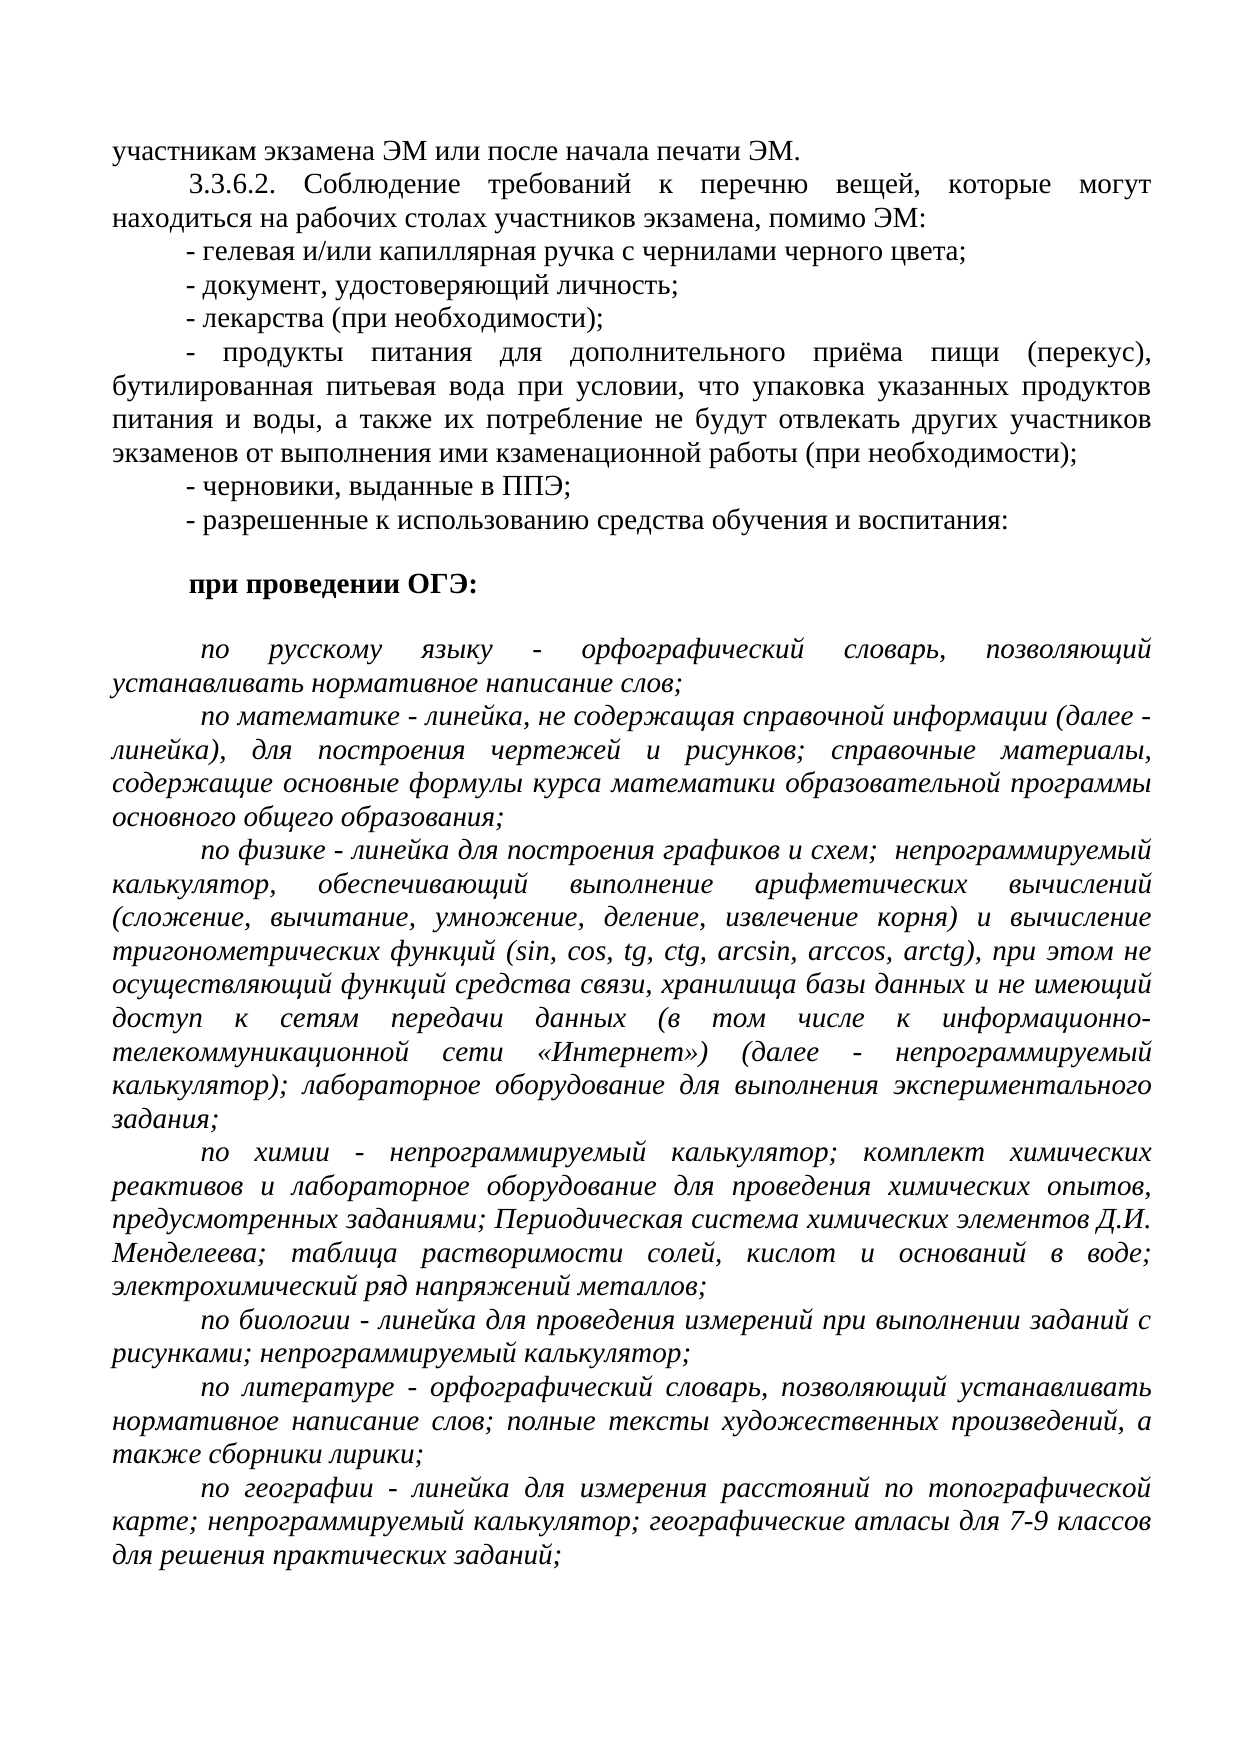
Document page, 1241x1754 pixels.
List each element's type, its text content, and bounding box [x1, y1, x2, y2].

text по биологии - линейка для проведения измерений при выполнении заданий с рисунками; непрограммируемый калькулятор; [112, 1302, 1152, 1369]
text - лекарства (при необходимости); [112, 301, 1152, 334]
text - гелевая и/или капиллярная ручка с чернилами черного цвета; [112, 233, 1152, 267]
text по физике - линейка для построения графиков и схем; непрограммируемый калькулятор, обеспечивающий выполнение арифметических вычислений (сложение, вычитание, умножение, деление, извлечение корня) и вычисление тригонометрических функций (sin, cos, tg, ctg, arcsin, arccos, arctg), при этом не осуществляющий функций средства связи, хранилища базы данных и не имеющий доступ к сетям передачи данных (в том числе к информационно-телекоммуникационной сети «Интернет») (далее - непрограммируемый калькулятор); лабораторное оборудование для выполнения экспериментального задания; [112, 832, 1152, 1134]
text по литературе - орфографический словарь, позволяющий устанавливать нормативное написание слов; полные тексты художественных произведений, а также сборники лирики; [112, 1369, 1152, 1470]
text 3.3.6.2. Соблюдение требований к перечню вещей, которые могут находиться на рабочих столах участников экзамена, помимо ЭМ: [112, 166, 1152, 233]
text - документ, удостоверяющий личность; [112, 267, 1152, 301]
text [112, 133, 1152, 166]
text при проведении ОГЭ: [112, 567, 1152, 600]
text - черновики, выданные в ППЭ; [112, 468, 1152, 502]
text - разрешенные к использованию средства обучения и воспитания: [112, 502, 1152, 535]
text по математике - линейка, не содержащая справочной информации (далее - линейка), для построения чертежей и рисунков; справочные материалы, содержащие основные формулы курса математики образовательной программы основного общего образования; [112, 698, 1152, 832]
text по химии - непрограммируемый калькулятор; комплект химических реактивов и лабораторное оборудование для проведения химических опытов, предусмотренных заданиями; Периодическая система химических элементов Д.И. Менделеева; таблица растворимости солей, кислот и оснований в воде; электрохимический ряд напряжений металлов; [112, 1134, 1152, 1302]
text - продукты питания для дополнительного приёма пищи (перекус), бутилированная питьевая вода при условии, что упаковка указанных продуктов питания и воды, а также их потребление не будут отвлекать других участников экзаменов от выполнения ими кзаменационной работы (при необходимости); [112, 334, 1152, 468]
text по географии - линейка для измерения расстояний по топографической карте; непрограммируемый калькулятор; географические атласы для 7-9 классов для решения практических заданий; [112, 1470, 1152, 1570]
text по русскому языку - орфографический словарь, позволяющий устанавливать нормативное написание слов; [112, 631, 1152, 698]
